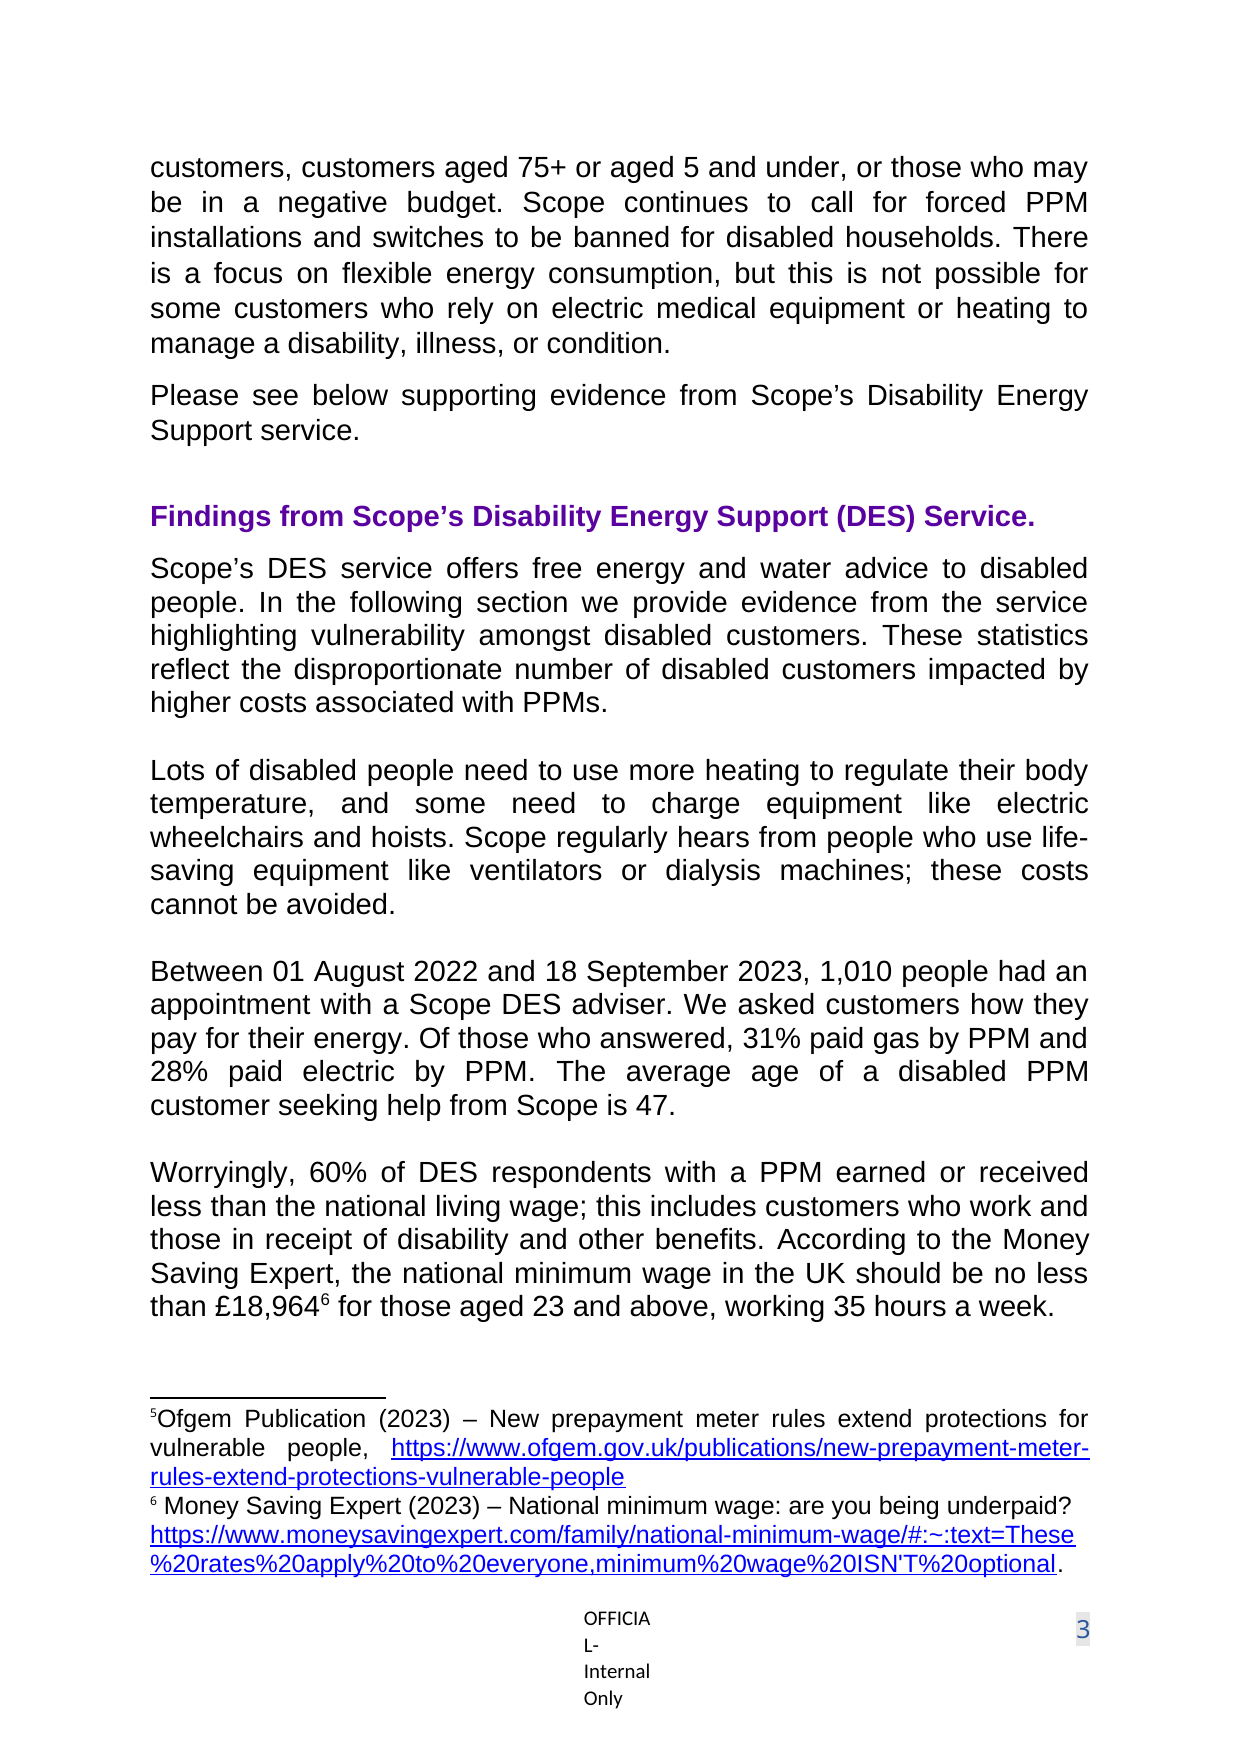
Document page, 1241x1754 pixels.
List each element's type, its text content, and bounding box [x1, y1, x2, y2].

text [150, 150, 1090, 359]
text Scope’s DES service offers free energy and water advice to disabled people. In the following section we provide evidence from the service highlighting vulnerability amongst disabled customers. These statistics reflect the disproportionate number of disabled customers impacted by higher costs associated with PPMs. [150, 551, 1090, 719]
text Worryingly, 60% of DES respondents with a PPM earned or received less than the national living wage; this includes customers who work and those in receipt of disability and other benefits. According to the Money Saving Expert, the national minimum wage in the UK should be no less than £18,964 for those aged 23 and above, working 35 hours a week. [150, 1155, 1090, 1323]
text Between 01 August 2022 and 18 September 2023, 1,010 people had an appointment with a Scope DES adviser. We asked customers how they pay for their energy. Of those who answered, 31% paid gas by PPM and 28% paid electric by PPM. The average age of a disabled PPM customer seeking help from Scope is 47. [150, 954, 1090, 1155]
text Lots of disabled people need to use more heating to regulate their body temperature, and some need to charge equipment like electric wheelchairs and hoists. Scope regularly hears from people who use life-saving equipment like ventilators or dialysis machines; these costs cannot be avoided. [150, 753, 1090, 920]
text Findings from Scope’s Disability Energy Support (DES) Service. [150, 498, 1090, 532]
text Please see below supporting evidence from Scope’s Disability Energy Support service. [150, 378, 1090, 447]
